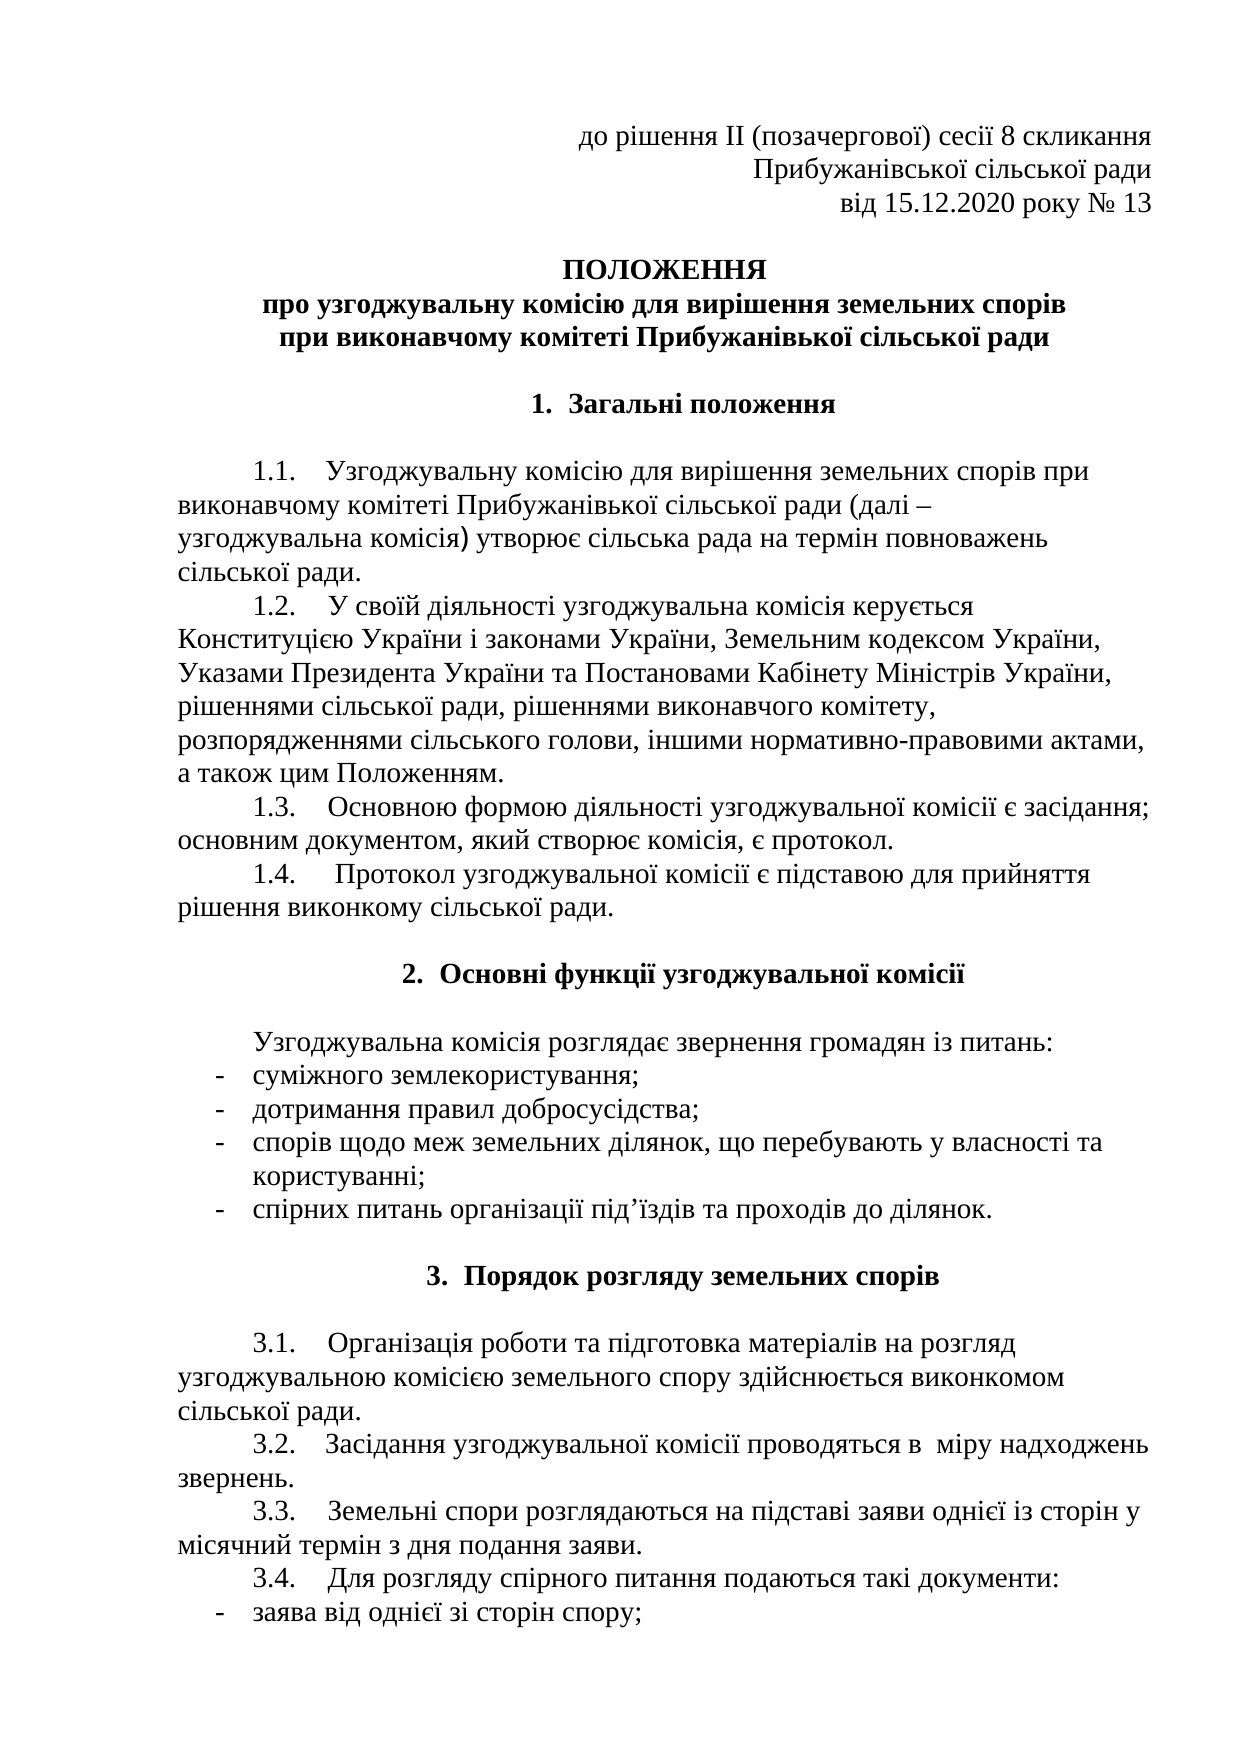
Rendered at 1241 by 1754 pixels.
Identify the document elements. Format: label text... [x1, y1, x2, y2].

list суміжного землекористування; [215, 1057, 1152, 1091]
list Для розгляду спірного питання подаються такі документи: [252, 1560, 1152, 1594]
list дотримання правил добросусідства; [215, 1091, 1152, 1124]
text Прибужанівської сільської ради [177, 152, 1152, 185]
text основним документом, який створює комісія, є протокол. [177, 822, 1152, 856]
list Основні функції узгоджувальної комісії [215, 957, 1152, 990]
text від 15.12.2020 року № 13 [177, 185, 1152, 219]
list У своїй діяльності узгоджувальна комісія керується [252, 588, 1152, 621]
list Узгоджувальну комісію для вирішення земельних спорів при виконавчому комітеті Прибужанівької сільської ради (далі – [177, 453, 1152, 521]
list спірних питань організації під’їздів та проходів до ділянок. [215, 1191, 1152, 1225]
list спорів щодо меж земельних ділянок, що перебувають у власності та користуванні; [215, 1124, 1152, 1191]
text узгоджувальною комісією земельного спору здійснюється виконкомом сільської ради. [177, 1359, 1152, 1426]
text рішення виконкому сільської ради. [177, 889, 1152, 923]
list Основною формою діяльності узгоджувальної комісії є засідання; [252, 789, 1152, 822]
list Узгоджувальна комісія розглядає звернення громадян із питань: [252, 1024, 1152, 1057]
text до рішення ІІ (позачергової) сесії 8 скликання [177, 118, 1152, 152]
text при виконавчому комітеті Прибужанівької сільської ради [177, 319, 1152, 353]
list Порядок розгляду земельних спорів [215, 1258, 1152, 1292]
list Організація роботи та підготовка матеріалів на розгляд [252, 1326, 1152, 1359]
text місячний термін з дня подання заяви. [177, 1527, 1152, 1560]
list Протокол узгоджувальної комісії є підставою для прийняття [252, 856, 1152, 889]
text ПОЛОЖЕННЯ [177, 252, 1152, 286]
list Загальні положення [215, 386, 1152, 420]
text Конституцією України і законами України, Земельним кодексом України, Указами Президента України та Постановами Кабінету Міністрів України, рішеннями сільської ради, рішеннями виконавчого комітету, розпорядженнями сільського голови, іншими нормативно-правовими актами, а також цим Положенням. [177, 621, 1152, 789]
text узгоджувальна комісія﴿ утворює сільська рада на термін повноважень сільської ради. [177, 521, 1152, 588]
list заява від однієї зі сторін спору; [215, 1594, 1152, 1627]
text про узгоджувальну комісію для вирішення земельних спорів [177, 286, 1152, 319]
list Засідання узгоджувальної комісії проводяться в міру надходжень звернень. [177, 1426, 1152, 1493]
list Земельні спори розглядаються на підставі заяви однієї із сторін у [252, 1493, 1152, 1527]
